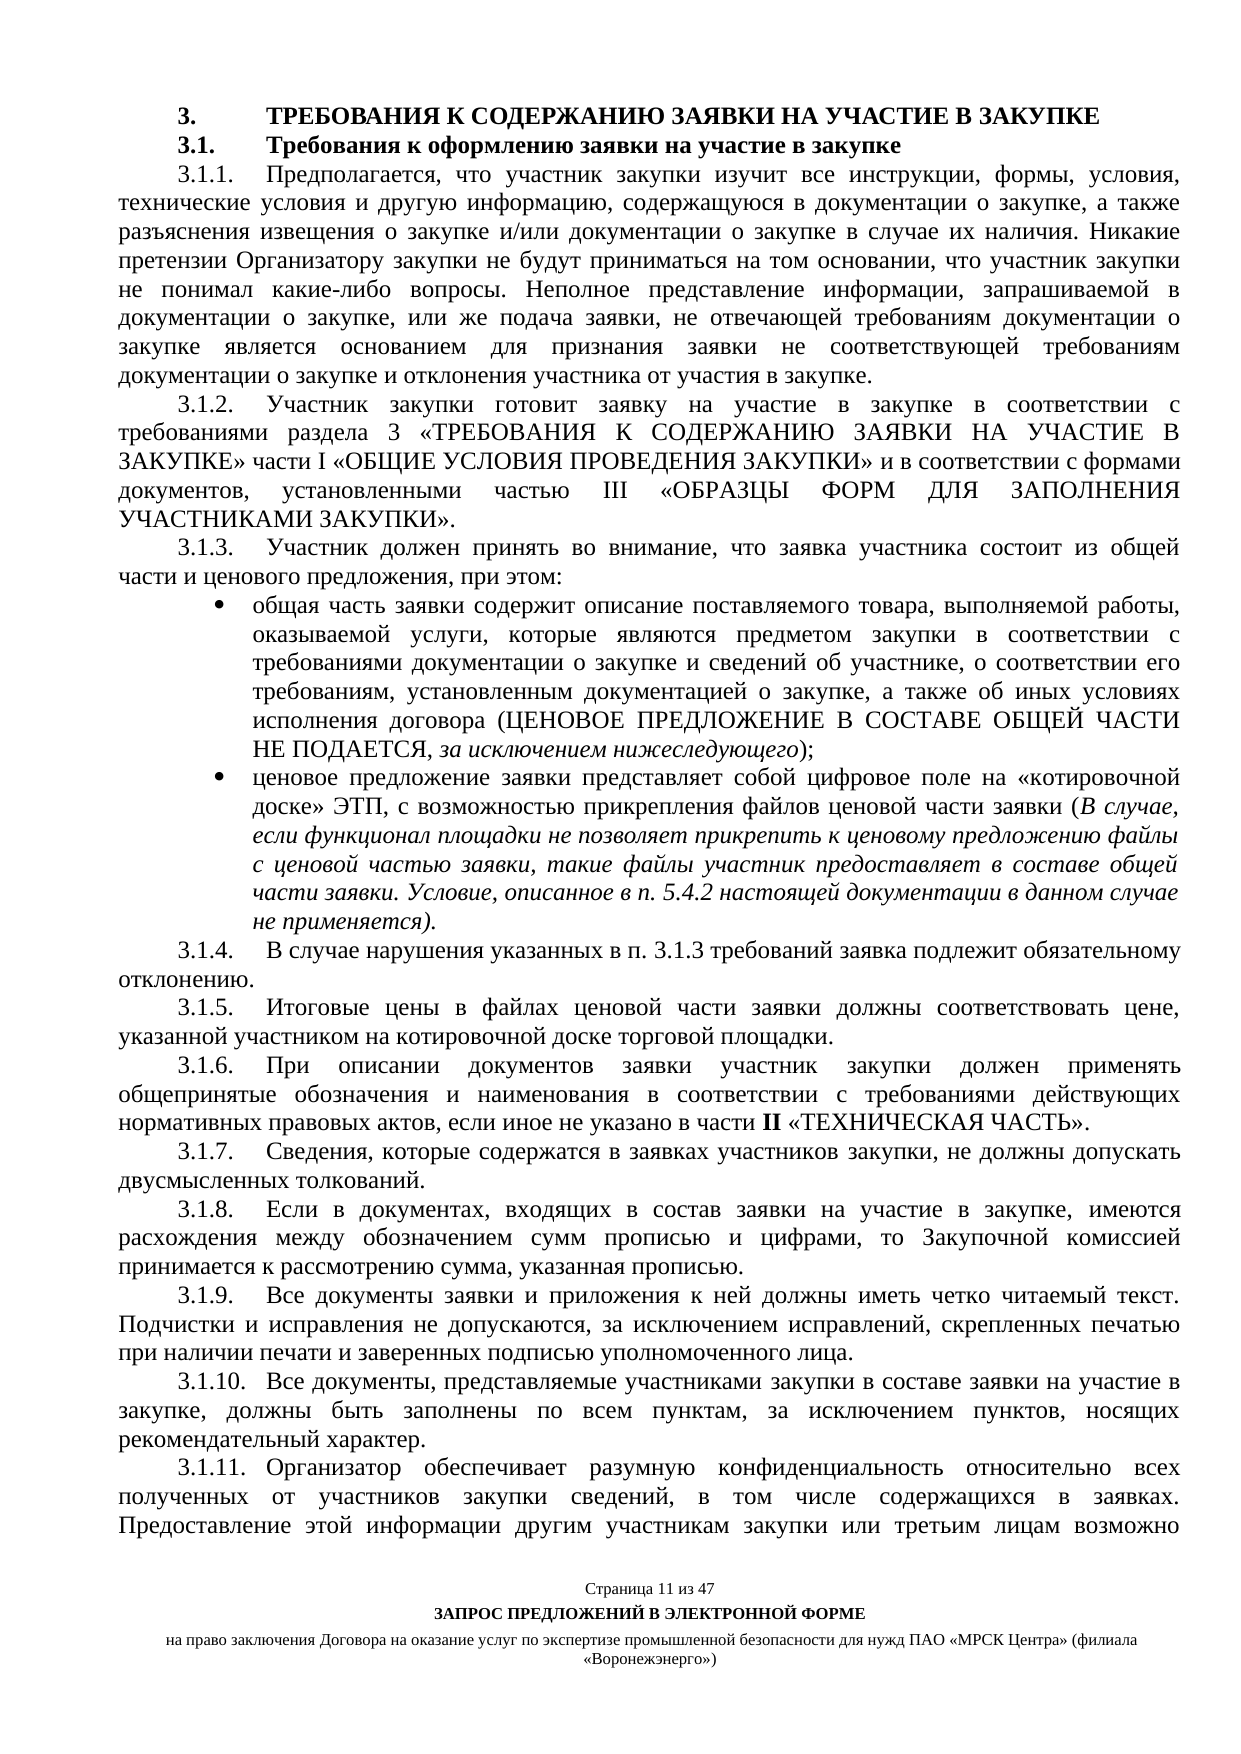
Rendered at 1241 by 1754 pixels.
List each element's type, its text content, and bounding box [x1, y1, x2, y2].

subtitle Сведения, которые содержатся в заявках участников закупки, не должны допускать двусмысленных толкований. [118, 1136, 1181, 1194]
list общая часть заявки содержит описание поставляемого товара, выполняемой работы, оказываемой услуги, которые являются предметом закупки в соответствии с требованиями документации о закупке и сведений об участнике, о соответствии его требованиям, установленным документацией о закупке, а также об иных условиях исполнения договора (ЦЕНОВОЕ ПРЕДЛОЖЕНИЕ В СОСТАВЕ ОБЩЕЙ ЧАСТИ НЕ ПОДАЕТСЯ, за исключением нижеследующего); [215, 590, 1181, 762]
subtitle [118, 1452, 1181, 1539]
subtitle Все документы, представляемые участниками закупки в составе заявки на участие в закупке, должны быть заполнены по всем пунктам, за исключением пунктов, носящих рекомендательный характер. [118, 1366, 1181, 1452]
list ценовое предложение заявки представляет собой цифровое поле на «котировочной доске» ЭТП, с возможностью прикрепления файлов ценовой части заявки (В случае, если функционал площадки не позволяет прикрепить к ценовому предложению файлы с ценовой частью заявки, такие файлы участник предоставляет в составе общей части заявки. Условие, описанное в п. 5.4.2 настоящей документации в данном случае не применяется). [215, 762, 1181, 935]
subtitle Требования к оформлению заявки на участие в закупке [118, 130, 1181, 159]
subtitle Участник закупки готовит заявку на участие в закупке в соответствии с требованиями раздела 3 «ТРЕБОВАНИЯ К СОДЕРЖАНИЮ ЗАЯВКИ НА УЧАСТИЕ В ЗАКУПКЕ» части I «ОБЩИЕ УСЛОВИЯ ПРОВЕДЕНИЯ ЗАКУПКИ» и в соответствии с формами документов, установленными частью III «ОБРАЗЦЫ ФОРМ ДЛЯ ЗАПОЛНЕНИЯ УЧАСТНИКАМИ ЗАКУПКИ». [118, 389, 1181, 532]
subtitle Итоговые цены в файлах ценовой части заявки должны соответствовать цене, указанной участником на котировочной доске торговой площадки. [118, 992, 1181, 1050]
subtitle Предполагается, что участник закупки изучит все инструкции, формы, условия, технические условия и другую информацию, содержащуюся в документации о закупке, а также разъяснения извещения о закупке и/или документации о закупке в случае их наличия. Никакие претензии Организатору закупки не будут приниматься на том основании, что участник закупки не понимал какие-либо вопросы. Неполное представление информации, запрашиваемой в документации о закупке, или же подача заявки, не отвечающей требованиям документации о закупке является основанием для признания заявки не соответствующей требованиям документации о закупке и отклонения участника от участия в закупке. [118, 159, 1181, 389]
subtitle Участник должен принять во внимание, что заявка участника состоит из общей части и ценового предложения, при этом: [118, 532, 1181, 590]
subtitle ТРЕБОВАНИЯ К СОДЕРЖАНИЮ ЗАЯВКИ НА УЧАСТИЕ В ЗАКУПКЕ [118, 101, 1181, 130]
subtitle В случае нарушения указанных в п. 3.1.3 требований заявка подлежит обязательному отклонению. [118, 935, 1181, 992]
subtitle Если в документах, входящих в состав заявки на участие в закупке, имеются расхождения между обозначением сумм прописью и цифрами, то Закупочной комиссией принимается к рассмотрению сумма, указанная прописью. [118, 1194, 1181, 1280]
subtitle При описании документов заявки участник закупки должен применять общепринятые обозначения и наименования в соответствии с требованиями действующих нормативных правовых актов, если иное не указано в части II «ТЕХНИЧЕСКАЯ ЧАСТЬ». [118, 1050, 1181, 1136]
subtitle Все документы заявки и приложения к ней должны иметь четко читаемый текст. Подчистки и исправления не допускаются, за исключением исправлений, скрепленных печатью при наличии печати и заверенных подписью уполномоченного лица. [118, 1280, 1181, 1366]
